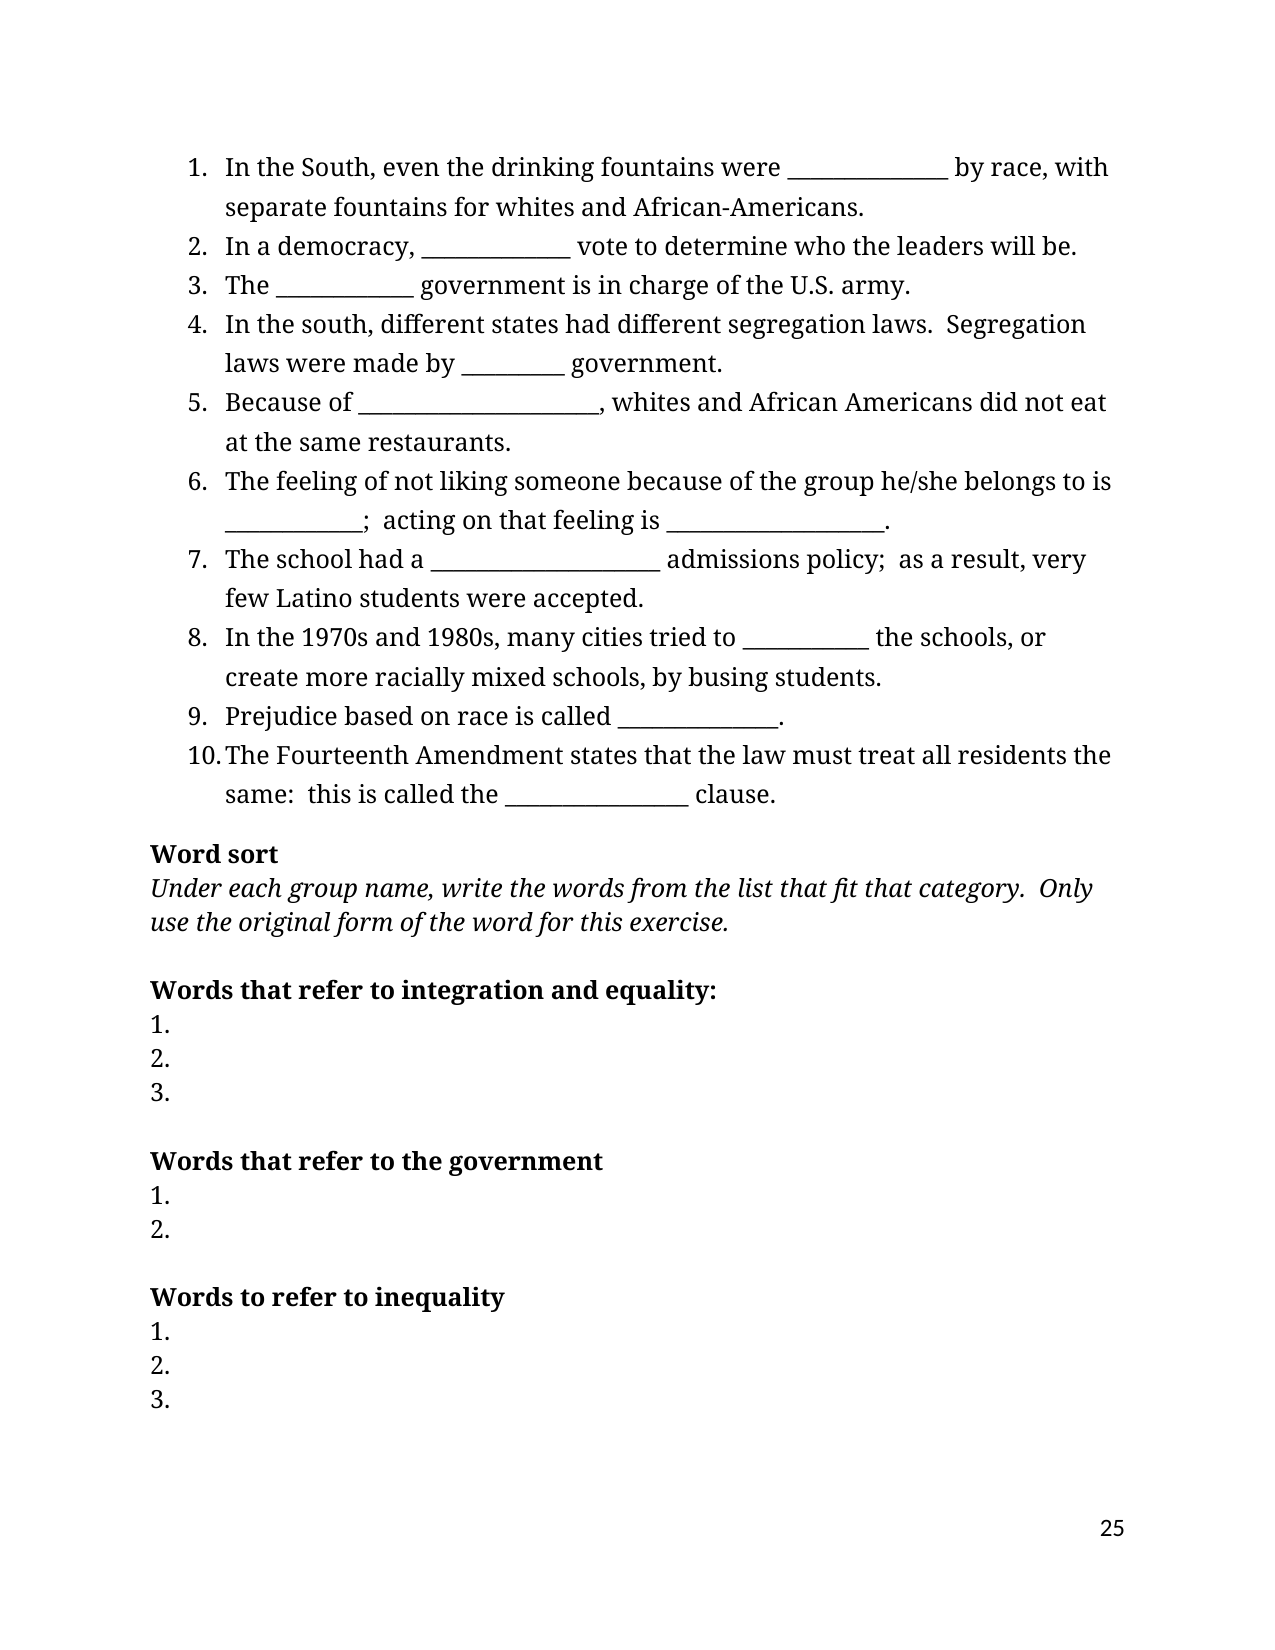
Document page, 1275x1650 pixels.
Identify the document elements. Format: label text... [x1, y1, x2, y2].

list In the 1970s and 1980s, many cities tried to ___________ the schools, or create more racially mixed schools, by busing students. [187, 620, 1125, 693]
text 1. [150, 1177, 1125, 1211]
text 2. [150, 1348, 1125, 1382]
list The school had a ____________________ admissions policy; as a result, very few Latino students were accepted. [187, 542, 1125, 615]
text 3. [150, 1382, 1125, 1416]
text 1. [150, 1313, 1125, 1348]
text Words that refer to integration and equality: [150, 973, 1125, 1007]
text 1. [150, 1007, 1125, 1041]
text Words to refer to inequality [150, 1279, 1125, 1313]
list The feeling of not liking someone because of the group he/she belongs to is ____________; acting on that feeling is ___________________. [187, 463, 1125, 537]
text 3. [150, 1075, 1125, 1109]
list The ____________ government is in charge of the U.S. army. [187, 267, 1125, 302]
list In the South, even the drinking fountains were ______________ by race, with separate fountains for whites and African-Americans. [187, 150, 1125, 223]
text 2. [150, 1211, 1125, 1245]
text Under each group name, write the words from the list that fit that category. Only use the original form of the word for this exercise. [150, 871, 1125, 939]
text 2. [150, 1041, 1125, 1075]
list In a democracy, _____________ vote to determine who the leaders will be. [187, 228, 1125, 262]
text Words that refer to the government [150, 1143, 1125, 1177]
list Prejudice based on race is called ______________. [187, 698, 1125, 732]
list In the south, different states had different segregation laws. Segregation laws were made by _________ government. [187, 307, 1125, 380]
list The Fourteenth Amendment states that the law must treat all residents the same: this is called the ________________ clause. [187, 737, 1125, 811]
text Word sort [150, 837, 1125, 871]
list Because of _____________________, whites and African Americans did not eat at the same restaurants. [187, 385, 1125, 458]
